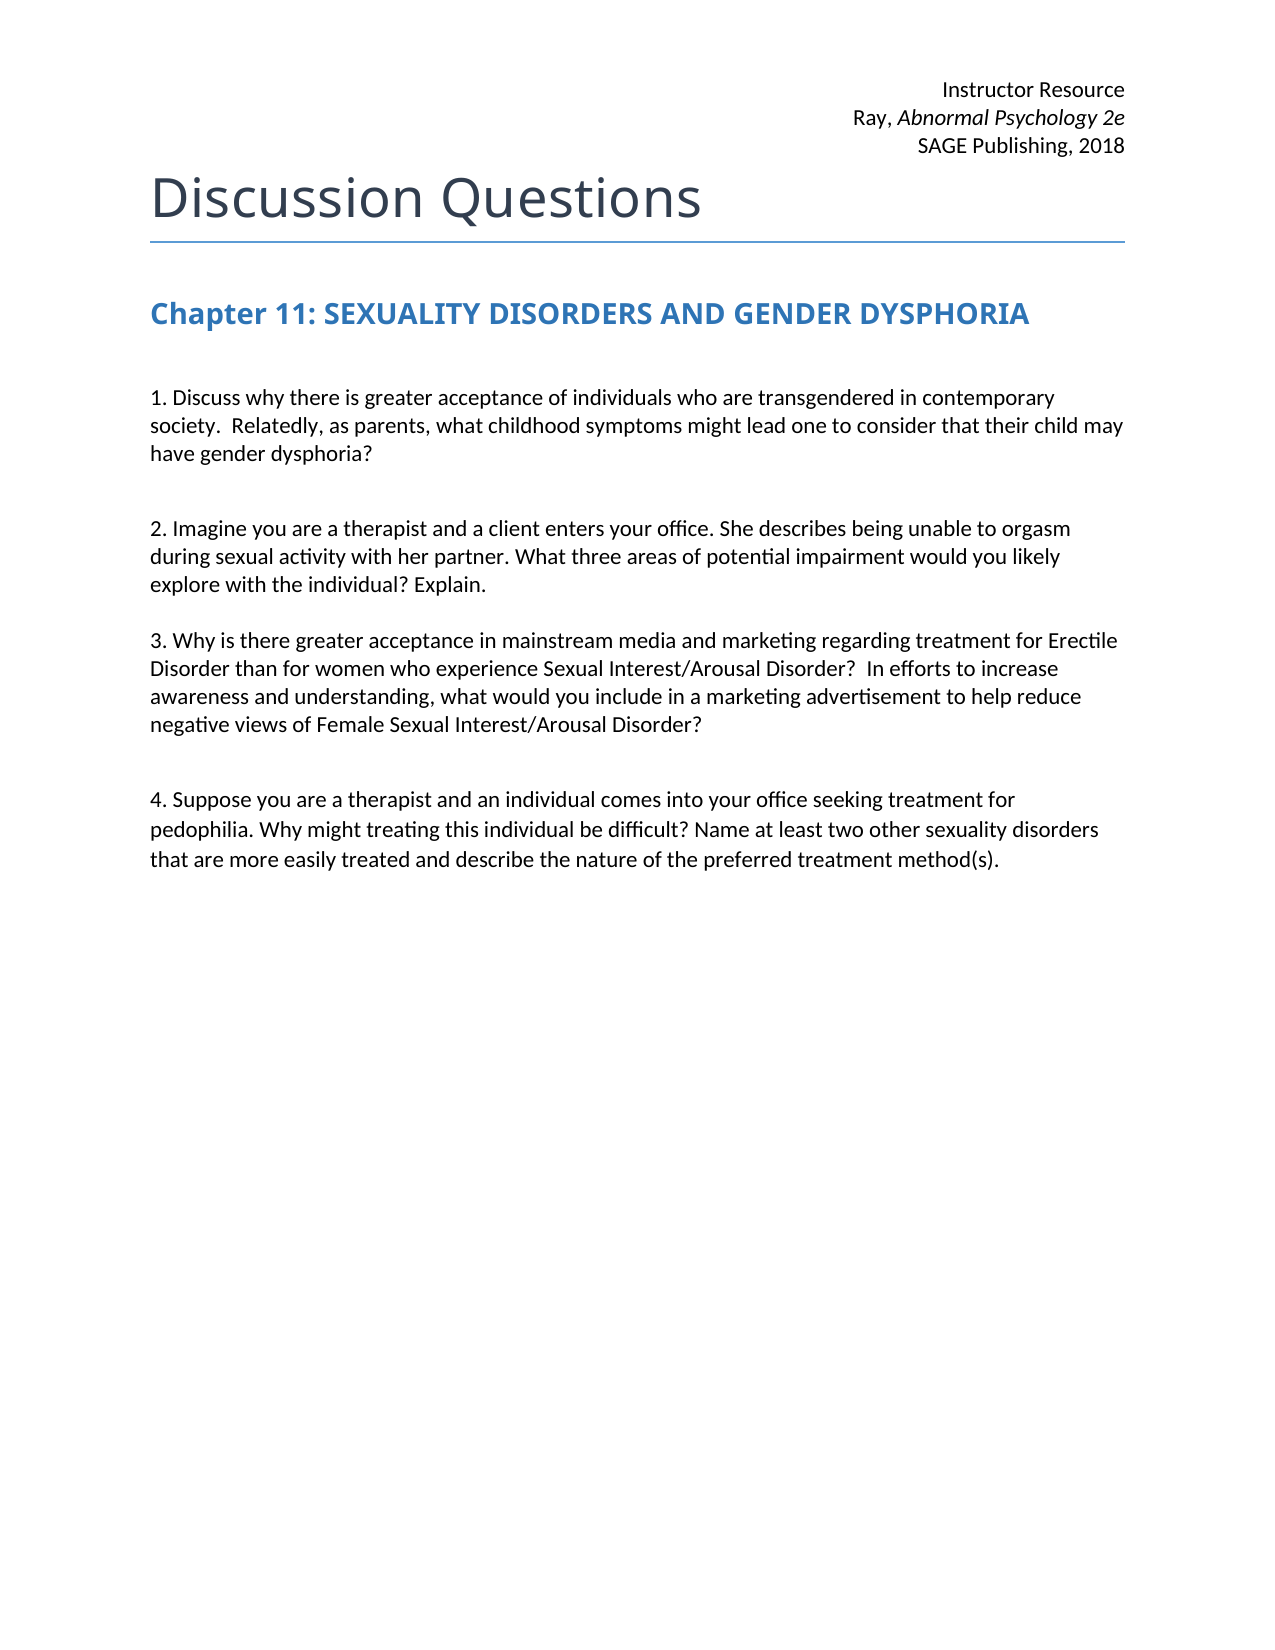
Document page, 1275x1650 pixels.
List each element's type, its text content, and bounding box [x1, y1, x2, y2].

text 2. Imagine you are a therapist and a client enters your office. She describes being unable to orgasm during sexual activity with her partner. What three areas of potential impairment would you likely explore with the individual? Explain. [150, 514, 1125, 598]
text 4. Suppose you are a therapist and an individual comes into your office seeking treatment for pedophilia. Why might treating this individual be difficult? Name at least two other sexuality disorders that are more easily treated and describe the nature of the preferred treatment method(s). [150, 785, 1125, 873]
title Discussion Questions [150, 159, 1125, 241]
text 1. Discuss why there is greater acceptance of individuals who are transgendered in contemporary society. Relatedly, as parents, what childhood symptoms might lead one to consider that their child may have gender dysphoria? [150, 383, 1125, 467]
text 3. Why is there greater acceptance in mainstream media and marketing regarding treatment for Erectile Disorder than for women who experience Sexual Interest/Arousal Disorder? In efforts to increase awareness and understanding, what would you include in a marketing advertisement to help reduce negative views of Female Sexual Interest/Arousal Disorder? [150, 626, 1125, 738]
subtitle Chapter 11: SEXUALITY DISORDERS AND GENDER DYSPHORIA [150, 293, 1125, 333]
